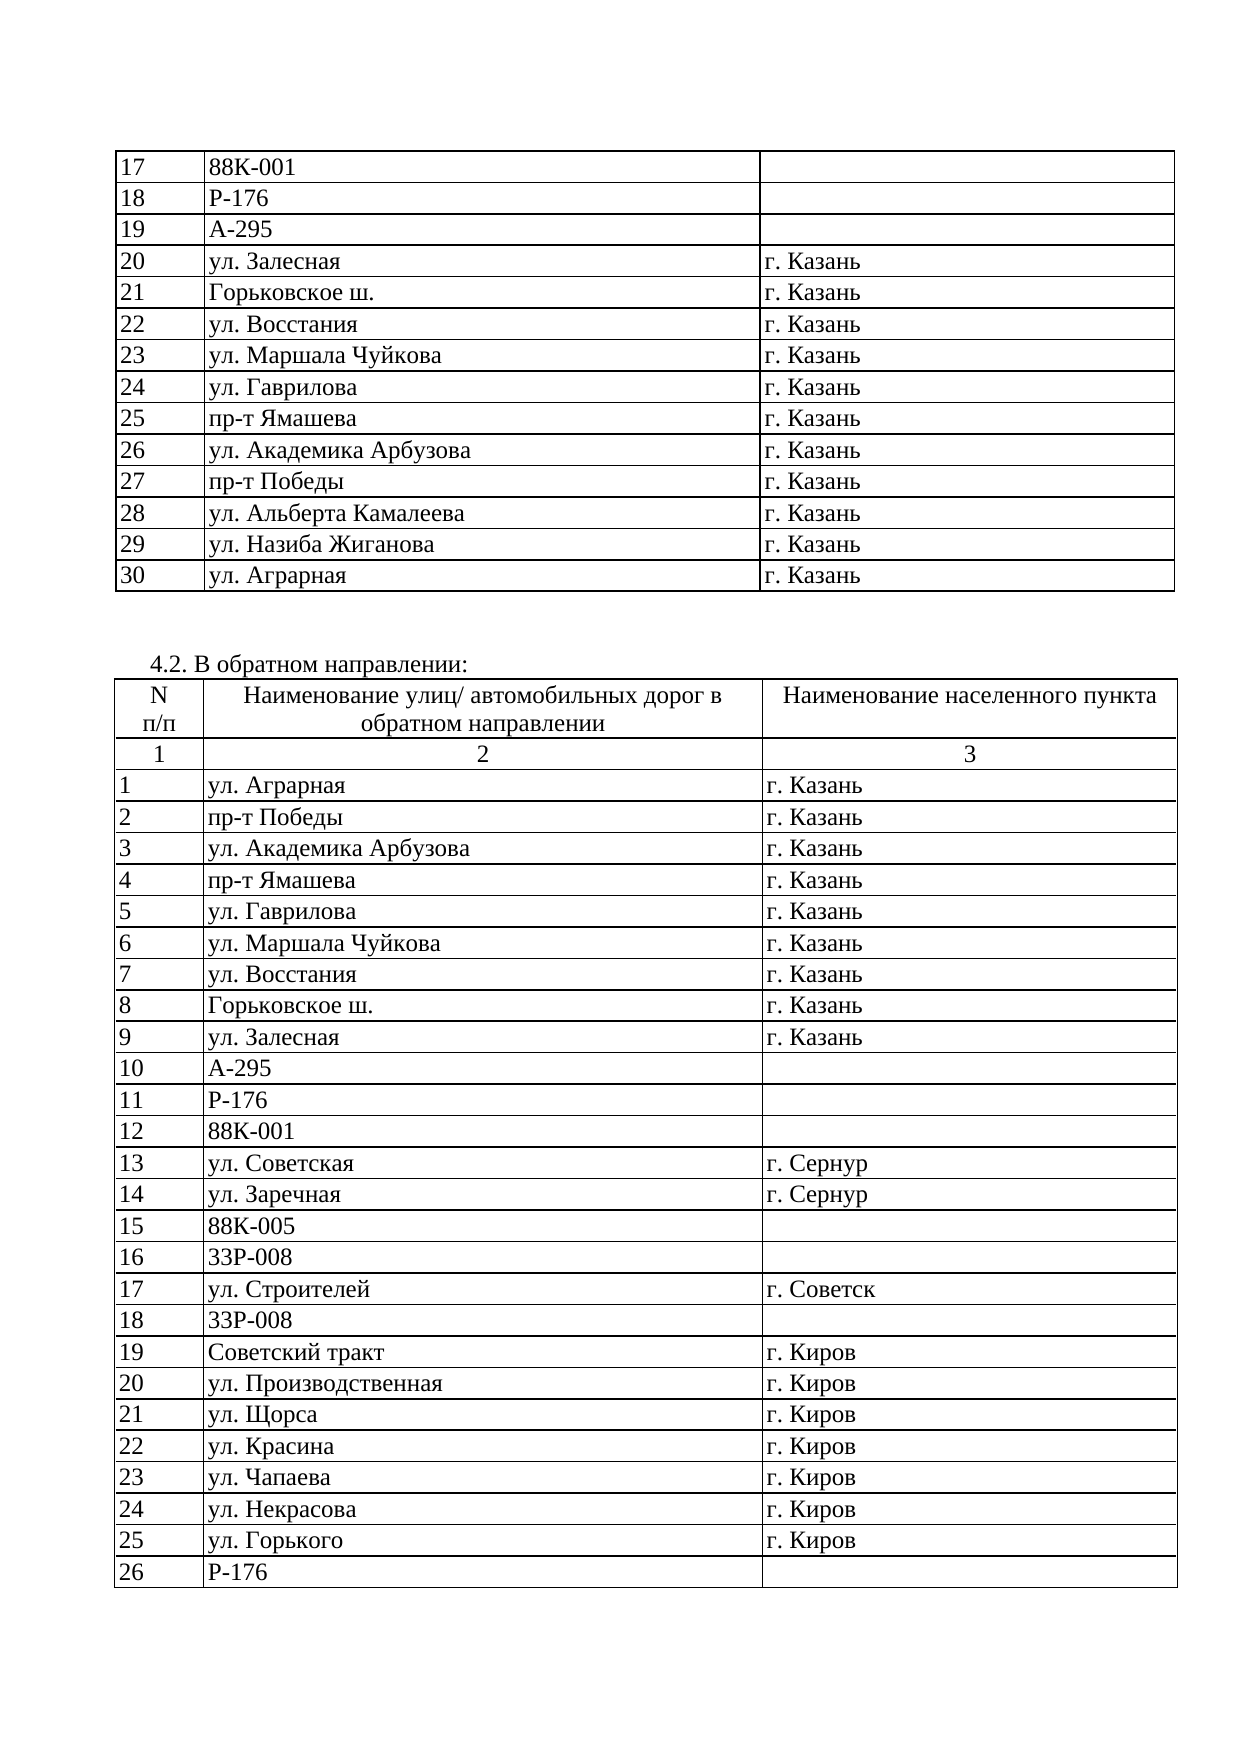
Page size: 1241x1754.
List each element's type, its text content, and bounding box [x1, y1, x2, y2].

table_cell 13 [115, 1147, 203, 1178]
table_cell 10 [115, 1053, 203, 1083]
table_cell г. Казань [761, 498, 1174, 527]
table_cell 17 [115, 1273, 203, 1303]
table_cell 8 [115, 990, 203, 1020]
table_cell 2 [204, 739, 762, 769]
table_cell г. Казань [763, 863, 1177, 894]
table_cell [763, 1304, 1177, 1335]
table_cell г. Казань [761, 372, 1174, 402]
table_cell 20 [115, 1368, 203, 1398]
table_cell 18 [117, 183, 204, 213]
table_cell г. Казань [761, 246, 1174, 276]
table_cell ул. Академика Арбузова [205, 435, 759, 464]
table_cell 20 [117, 246, 204, 276]
table_cell ул. Щорса [204, 1400, 762, 1429]
table_cell г. Советск [763, 1272, 1177, 1303]
table_cell ул. Маршала Чуйкова [204, 928, 762, 957]
table_cell Советский тракт [204, 1337, 762, 1366]
table_cell Горьковское ш. [205, 277, 759, 307]
table_cell г. Киров [763, 1524, 1177, 1555]
table_cell 9 [115, 1021, 203, 1052]
table_cell г. Казань [763, 769, 1177, 800]
table_cell г. Казань [763, 989, 1177, 1020]
table_cell 33Р-008 [204, 1242, 762, 1272]
table_cell г. Киров [763, 1461, 1177, 1492]
table_cell Р-176 [204, 1085, 762, 1115]
table_cell 88К-005 [204, 1211, 762, 1241]
table_cell 3 [763, 737, 1177, 769]
table_cell пр-т Ямашева [205, 403, 759, 433]
table_cell 19 [115, 1336, 203, 1366]
table_cell ул. Аграрная [204, 770, 762, 800]
table_cell 2 [115, 801, 203, 832]
table_cell ул. Залесная [204, 1022, 762, 1052]
table_cell г. Казань [763, 926, 1177, 957]
table_cell 11 [115, 1084, 203, 1115]
table_cell ул. Производственная [204, 1368, 762, 1398]
table_cell ул. Красина [204, 1431, 762, 1461]
table_cell ул. Советская [204, 1148, 762, 1178]
table_cell 21 [117, 277, 204, 307]
table_cell 23 [115, 1462, 203, 1492]
table_cell г. Сернур [763, 1178, 1177, 1209]
table_cell 17 [117, 152, 204, 181]
table_cell ул. Маршала Чуйкова [205, 340, 759, 370]
table_cell пр-т Победы [204, 802, 762, 832]
table_cell 33Р-008 [204, 1305, 762, 1335]
table_cell 22 [115, 1430, 203, 1461]
table_cell 24 [117, 372, 204, 402]
table_cell г. Казань [763, 800, 1177, 832]
table_cell 21 [115, 1399, 203, 1429]
table_cell 15 [115, 1210, 203, 1241]
table_cell 4 [115, 864, 203, 894]
table_cell пр-т Ямашева [204, 865, 762, 894]
table_cell 7 [115, 959, 203, 989]
table_cell г. Казань [761, 466, 1174, 496]
table_cell ул. Восстания [204, 959, 762, 989]
table_cell 6 [115, 927, 203, 957]
table_cell ул. Залесная [205, 246, 759, 276]
table_cell 14 [115, 1179, 203, 1209]
table_cell [763, 1083, 1177, 1115]
table_cell [763, 1052, 1177, 1083]
table_cell ул. Гаврилова [204, 896, 762, 926]
table_cell ул. Гаврилова [205, 372, 759, 402]
table_cell г. Киров [763, 1429, 1177, 1461]
table_cell ул. Восстания [205, 309, 759, 339]
table_cell г. Казань [761, 340, 1174, 370]
table_cell ул. Академика Арбузова [204, 833, 762, 863]
table_cell 25 [115, 1525, 203, 1555]
table_cell г. Киров [763, 1398, 1177, 1429]
table_cell ул. Заречная [204, 1179, 762, 1209]
table_cell 26 [115, 1556, 203, 1587]
table_cell А-295 [204, 1053, 762, 1083]
table_cell ул. Назиба Жиганова [205, 529, 759, 559]
table_cell г. Киров [763, 1366, 1177, 1398]
table_cell 3 [115, 833, 203, 863]
table_cell г. Казань [761, 309, 1174, 339]
table_cell 24 [115, 1493, 203, 1524]
table_header N п/п [115, 680, 203, 737]
table_cell г. Казань [763, 895, 1177, 926]
table_cell 23 [117, 340, 204, 370]
table_cell г. Казань [761, 403, 1174, 433]
table_cell [761, 183, 1174, 213]
table_cell ул. Некрасова [204, 1494, 762, 1524]
table_cell ул. Альберта Камалеева [205, 498, 759, 527]
table_cell г. Сернур [763, 1146, 1177, 1178]
table_cell А-295 [205, 215, 759, 244]
table_cell 5 [115, 896, 203, 926]
table_cell 28 [117, 498, 204, 527]
table_cell Горьковское ш. [204, 991, 762, 1020]
table_cell [761, 152, 1174, 181]
table_cell пр-т Победы [205, 466, 759, 496]
table_cell ул. Аграрная [205, 561, 759, 590]
table_header Наименование улиц/ автомобильных дорог в обратном направлении [204, 680, 762, 737]
table_cell г. Казань [763, 1020, 1177, 1052]
table_cell 18 [115, 1305, 203, 1335]
table_cell 27 [117, 466, 204, 496]
text 4.2. В обратном направлении: [150, 649, 1090, 678]
table_cell 26 [117, 435, 204, 464]
table_header Наименование населенного пункта [763, 680, 1177, 737]
table_cell [763, 1209, 1177, 1241]
table_cell г. Казань [763, 958, 1177, 989]
table_cell ул. Строителей [204, 1274, 762, 1303]
table_cell [763, 1241, 1177, 1272]
table_cell 29 [117, 529, 204, 559]
table_cell г. Киров [763, 1335, 1177, 1366]
table_cell г. Казань [761, 435, 1174, 464]
table_cell 19 [117, 215, 204, 244]
table_cell 1 [115, 770, 203, 800]
table_cell г. Казань [761, 277, 1174, 307]
table_cell 88К-001 [204, 1116, 762, 1146]
table_cell 1 [115, 738, 203, 769]
table_cell г. Казань [761, 561, 1174, 590]
table_cell 25 [117, 403, 204, 433]
table_cell Р-176 [204, 1557, 762, 1587]
table_cell 30 [117, 561, 204, 590]
table_cell [761, 215, 1174, 244]
table_cell ул. Чапаева [204, 1462, 762, 1492]
table_cell 12 [115, 1116, 203, 1146]
table_cell 16 [115, 1242, 203, 1272]
table_cell г. Казань [763, 832, 1177, 863]
table_cell [763, 1555, 1177, 1587]
table_cell Р-176 [205, 183, 759, 213]
table_cell г. Казань [761, 529, 1174, 559]
table_cell г. Киров [763, 1492, 1177, 1524]
table_cell 88К-001 [205, 152, 759, 181]
table_cell [763, 1115, 1177, 1146]
table_cell 22 [117, 309, 204, 339]
table_cell ул. Горького [204, 1525, 762, 1555]
